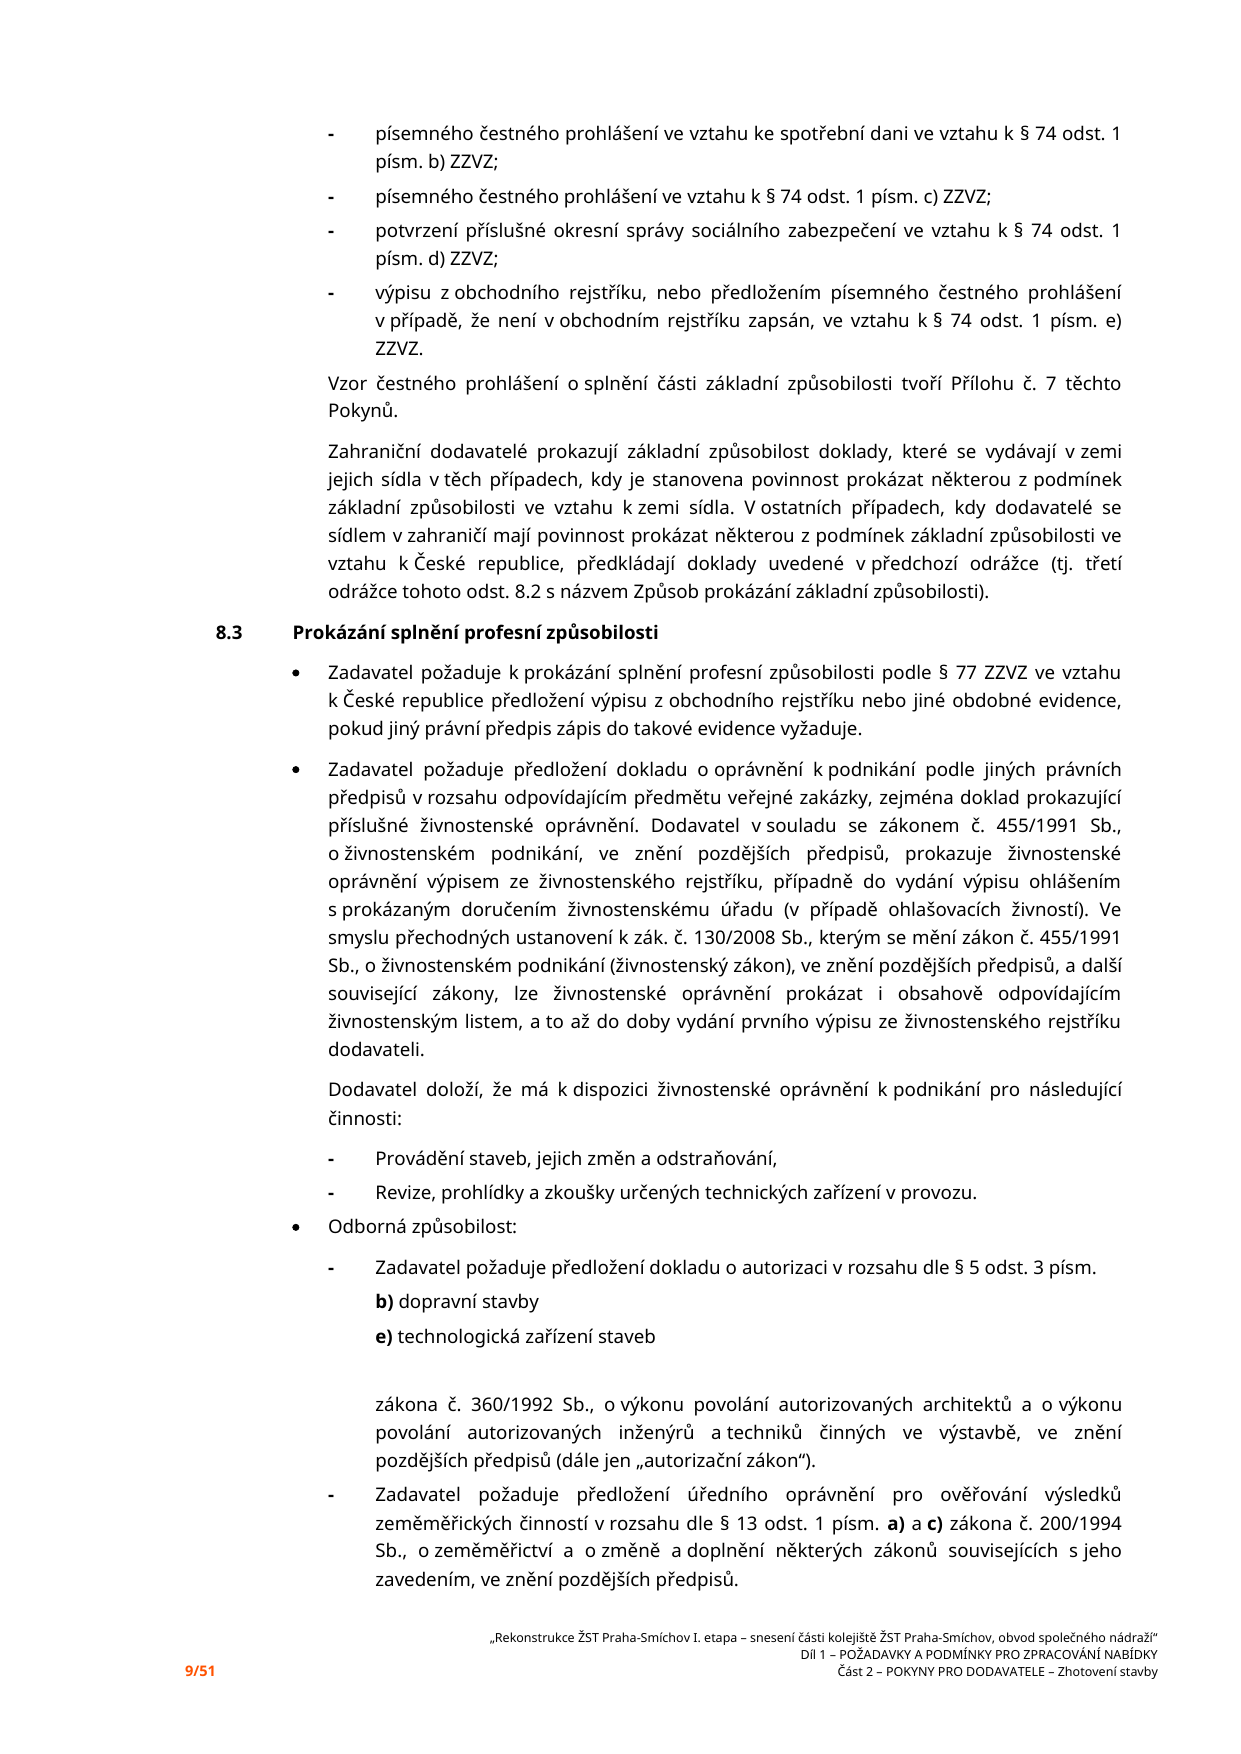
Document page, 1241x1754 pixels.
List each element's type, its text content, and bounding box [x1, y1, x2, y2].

text Prokázání splnění profesní způsobilosti [216, 619, 1122, 644]
list zákona č. 360/1992 Sb., o výkonu povolání autorizovaných architektů a o výkonu povolání autorizovaných inženýrů a techniků činných ve výstavbě, ve znění pozdějších předpisů (dále jen „autorizační zákon“). [375, 1391, 1122, 1473]
list b) dopravní stavby [375, 1289, 1122, 1314]
text Provádění staveb, jejich změn a odstraňování, [328, 1145, 1122, 1171]
text Zadavatel požaduje předložení úředního oprávnění pro ověřování výsledků zeměměřických činností v rozsahu dle § 13 odst. 1 písm. a) a c) zákona č. 200/1994 Sb., o zeměměřictví a o změně a doplnění některých zákonů souvisejících s jeho zavedením, ve znění pozdějších předpisů. [328, 1482, 1122, 1591]
text Zadavatel požaduje předložení dokladu o autorizaci v rozsahu dle § 5 odst. 3 písm. [328, 1254, 1122, 1280]
text Zadavatel požaduje předložení dokladu o oprávnění k podnikání podle jiných právních předpisů v rozsahu odpovídajícím předmětu veřejné zakázky, zejména doklad prokazující příslušné živnostenské oprávnění. Dodavatel v souladu se zákonem č. 455/1991 Sb., o živnostenském podnikání, ve znění pozdějších předpisů, prokazuje živnostenské oprávnění výpisem ze živnostenského rejstříku, případně do vydání výpisu ohlášením s prokázaným doručením živnostenskému úřadu (v případě ohlašovacích živností). Ve smyslu přechodných ustanovení k zák. č. 130/2008 Sb., kterým se mění zákon č. 455/1991 Sb., o živnostenském podnikání (živnostenský zákon), ve znění pozdějších předpisů, a další související zákony, lze živnostenské oprávnění prokázat i obsahově odpovídajícím živnostenským listem, a to až do doby vydání prvního výpisu ze živnostenského rejstříku dodavateli. [292, 756, 1122, 1062]
text Dodavatel doloží, že má k dispozici živnostenské oprávnění k podnikání pro následující činnosti: [328, 1077, 1122, 1130]
text Odborná způsobilost: [292, 1214, 1122, 1239]
text výpisu z obchodního rejstříku, nebo předložením písemného čestného prohlášení v případě, že není v obchodním rejstříku zapsán, ve vztahu k § 74 odst. 1 písm. e) ZZVZ. [328, 279, 1122, 361]
text písemného čestného prohlášení ve vztahu k § 74 odst. 1 písm. c) ZZVZ; [328, 183, 1122, 208]
text Zahraniční dodavatelé prokazují základní způsobilost doklady, které se vydávají v zemi jejich sídla v těch případech, kdy je stanovena povinnost prokázat některou z podmínek základní způsobilosti ve vztahu k zemi sídla. V ostatních případech, kdy dodavatelé se sídlem v zahraničí mají povinnost prokázat některou z podmínek základní způsobilosti ve vztahu k České republice, předkládají doklady uvedené v předchozí odrážce (tj. třetí odrážce tohoto odst. 8.2 s názvem Způsob prokázání základní způsobilosti). [328, 438, 1122, 604]
text potvrzení příslušné okresní správy sociálního zabezpečení ve vztahu k § 74 odst. 1 písm. d) ZZVZ; [328, 217, 1122, 271]
text Revize, prohlídky a zkoušky určených technických zařízení v provozu. [328, 1179, 1122, 1205]
text písemného čestného prohlášení ve vztahu ke spotřební dani ve vztahu k § 74 odst. 1 písm. b) ZZVZ; [328, 121, 1122, 174]
text Zadavatel požaduje k prokázání splnění profesní způsobilosti podle § 77 ZZVZ ve vztahu k České republice předložení výpisu z obchodního rejstříku nebo jiné obdobné evidence, pokud jiný právní předpis zápis do takové evidence vyžaduje. [292, 659, 1122, 741]
list e) technologická zařízení staveb [375, 1323, 1122, 1348]
text Vzor čestného prohlášení o splnění části základní způsobilosti tvoří Přílohu č. 7 těchto Pokynů. [328, 370, 1122, 423]
